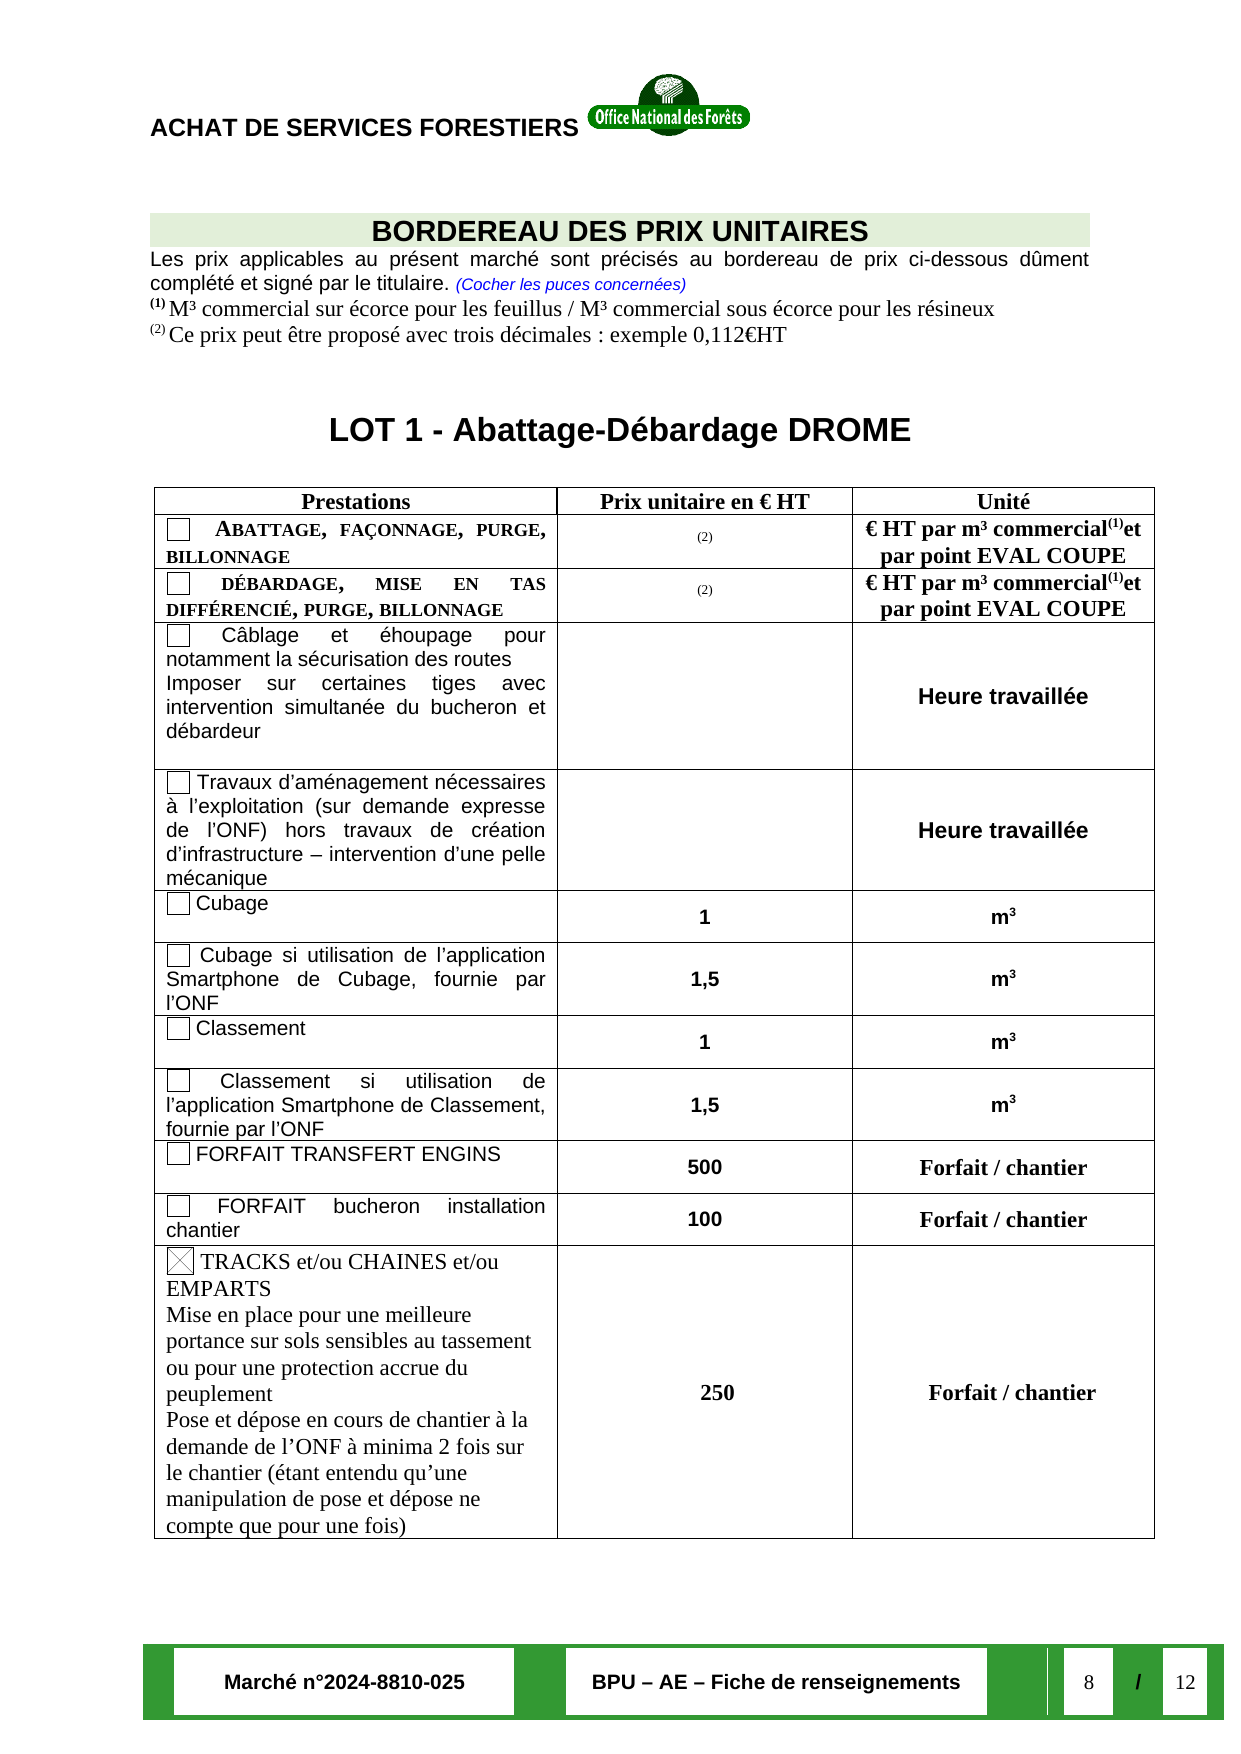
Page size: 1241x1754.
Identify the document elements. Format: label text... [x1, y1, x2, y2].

table_cell m3 [853, 1069, 1154, 1140]
text (2) Ce prix peut être proposé avec trois décimales : exemple 0,112€HT [150, 321, 1090, 348]
table_cell m3 [853, 1016, 1154, 1067]
table_cell € HT par m³ commercial(1)et par point EVAL COUPE [853, 515, 1154, 568]
table_cell 1 [558, 1016, 852, 1067]
table_cell Forfait / chantier [853, 1141, 1154, 1193]
table_cell Heure travaillée [853, 770, 1154, 890]
table_header Prestations [155, 488, 556, 514]
table_cell m3 [853, 891, 1154, 942]
table_cell Classement [155, 1016, 557, 1067]
table_cell 250 [558, 1246, 852, 1538]
table_cell [558, 770, 852, 890]
table_cell 500 [558, 1141, 852, 1193]
table_cell Abattage, façonnage, purge, billonnage [155, 515, 557, 568]
table_header Unité [853, 488, 1154, 514]
text (1) M³ commercial sur écorce pour les feuillus / M³ commercial sous écorce pour les résineux [150, 295, 1090, 321]
table_cell Câblage et éhoupage pour notamment la sécurisation des routes Imposer sur certaines tiges avec intervention simultanée du bucheron et débardeur [155, 623, 557, 769]
table_cell Heure travaillée [853, 623, 1154, 769]
table_cell 100 [558, 1194, 852, 1245]
table_cell Cubage si utilisation de l’application Smartphone de Cubage, fournie par l’ONF [155, 943, 557, 1015]
table_cell TRACKS et/ou CHAINES et/ou EMPARTS Mise en place pour une meilleure portance sur sols sensibles au tassement ou pour une protection accrue du peuplement Pose et dépose en cours de chantier à la demande de l’ONF à minima 2 fois sur le chantier (étant entendu qu’une manipulation de pose et dépose ne compte que pour une fois) [155, 1246, 557, 1538]
subtitle BORDEREAU DES PRIX UNITAIRES [150, 213, 1090, 247]
table_cell (2) [558, 515, 852, 568]
table_cell [558, 623, 852, 769]
table_cell Forfait / chantier [853, 1194, 1154, 1245]
table_cell FORFAIT bucheron installation chantier [155, 1194, 557, 1245]
table_cell FORFAIT TRANSFERT ENGINS [155, 1141, 557, 1193]
table_cell (2) [558, 569, 852, 622]
table_cell € HT par m³ commercial(1)et par point EVAL COUPE [853, 569, 1154, 622]
table_cell Classement si utilisation de l’application Smartphone de Classement, fournie par l’ONF [155, 1069, 557, 1140]
table_cell 1 [558, 891, 852, 942]
table_cell Travaux d’aménagement nécessaires à l’exploitation (sur demande expresse de l’ONF) hors travaux de création d’infrastructure – intervention d’une pelle mécanique [155, 770, 557, 890]
table_header Prix unitaire en € HT [558, 488, 852, 514]
table_cell 1,5 [558, 943, 852, 1015]
table_cell m3 [853, 943, 1154, 1015]
table_cell 1,5 [558, 1069, 852, 1140]
text Les prix applicables au présent marché sont précisés au bordereau de prix ci-dessous dûment complété et signé par le titulaire. (Cocher les puces concernées) [150, 247, 1090, 295]
picture [586, 73, 751, 137]
table_cell Forfait / chantier [853, 1246, 1154, 1538]
table_cell Cubage [155, 891, 557, 942]
text LOT 1 - Abattage-Débardage DROME [150, 410, 1090, 448]
table_cell débardage, mise en tas différencié, purge, billonnage [155, 569, 557, 622]
